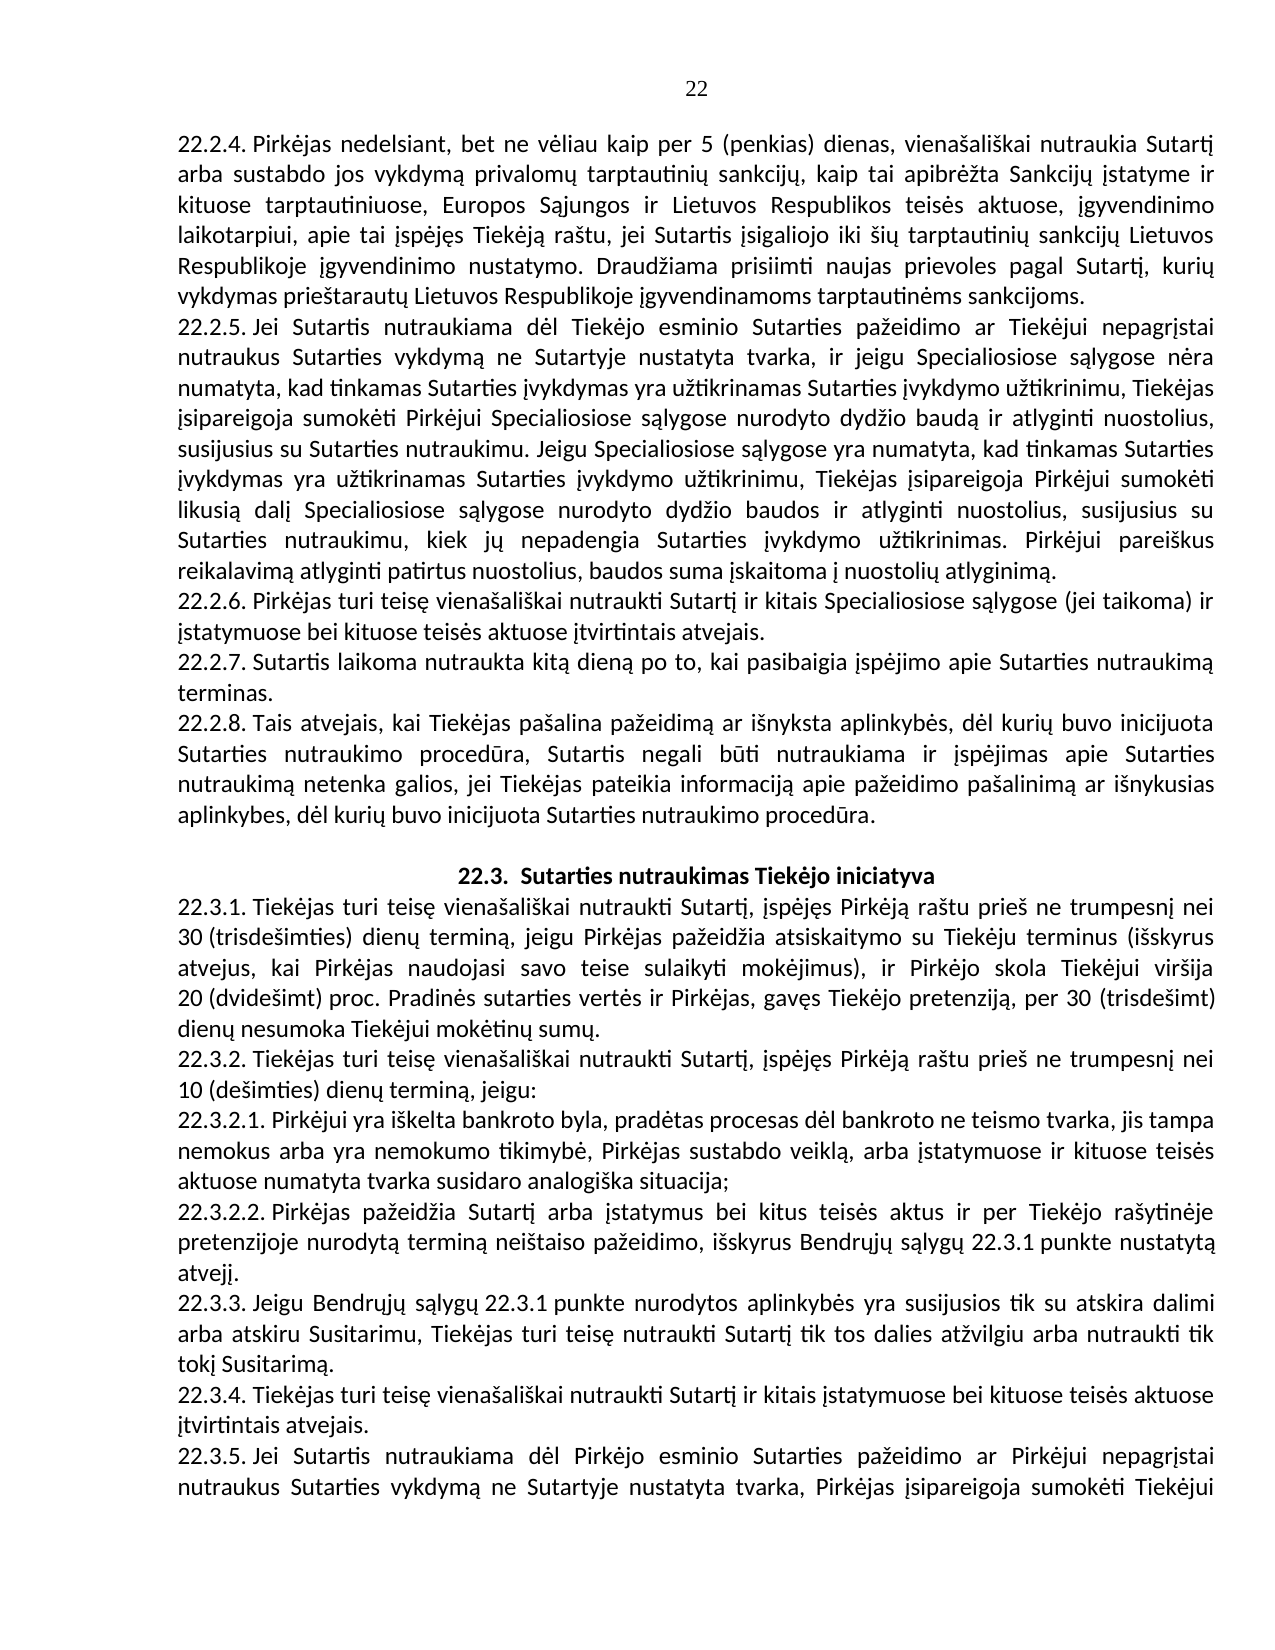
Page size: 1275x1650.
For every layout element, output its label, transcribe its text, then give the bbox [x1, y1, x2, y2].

text 22.2.6. Pirkėjas turi teisę vienašališkai nutraukti Sutartį ir kitais Specialiosiose sąlygose (jei taikoma) ir įstatymuose bei kituose teisės aktuose įtvirtintais atvejais. [177, 586, 1216, 647]
text 22.2.5. Jei Sutartis nutraukiama dėl Tiekėjo esminio Sutarties pažeidimo ar Tiekėjui nepagrįstai nutraukus Sutarties vykdymą ne Sutartyje nustatyta tvarka, ir jeigu Specialiosiose sąlygose nėra numatyta, kad tinkamas Sutarties įvykdymas yra užtikrinamas Sutarties įvykdymo užtikrinimu, Tiekėjas įsipareigoja sumokėti Pirkėjui Specialiosiose sąlygose nurodyto dydžio baudą ir atlyginti nuostolius, susijusius su Sutarties nutraukimu. Jeigu Specialiosiose sąlygose yra numatyta, kad tinkamas Sutarties įvykdymas yra užtikrinamas Sutarties įvykdymo užtikrinimu, Tiekėjas įsipareigoja Pirkėjui sumokėti likusią dalį Specialiosiose sąlygose nurodyto dydžio baudos ir atlyginti nuostolius, susijusius su Sutarties nutraukimu, kiek jų nepadengia Sutarties įvykdymo užtikrinimas. Pirkėjui pareiškus reikalavimą atlyginti patirtus nuostolius, baudos suma įskaitoma į nuostolių atlyginimą. [177, 311, 1216, 586]
text 22.2.4. Pirkėjas nedelsiant, bet ne vėliau kaip per 5 (penkias) dienas, vienašališkai nutraukia Sutartį arba sustabdo jos vykdymą privalomų tarptautinių sankcijų, kaip tai apibrėžta Sankcijų įstatyme ir kituose tarptautiniuose, Europos Sąjungos ir Lietuvos Respublikos teisės aktuose, įgyvendinimo laikotarpiui, apie tai įspėjęs Tiekėją raštu, jei Sutartis įsigaliojo iki šių tarptautinių sankcijų Lietuvos Respublikoje įgyvendinimo nustatymo. Draudžiama prisiimti naujas prievoles pagal Sutartį, kurių vykdymas prieštarautų Lietuvos Respublikoje įgyvendinamoms tarptautinėms sankcijoms. [177, 128, 1216, 311]
text 22.2.8. Tais atvejais, kai Tiekėjas pašalina pažeidimą ar išnyksta aplinkybės, dėl kurių buvo inicijuota Sutarties nutraukimo procedūra, Sutartis negali būti nutraukiama ir įspėjimas apie Sutarties nutraukimą netenka galios, jei Tiekėjas pateikia informaciją apie pažeidimo pašalinimą ar išnykusias aplinkybes, dėl kurių buvo inicijuota Sutarties nutraukimo procedūra. [177, 708, 1216, 830]
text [177, 1440, 1216, 1501]
text 22.3.4. Tiekėjas turi teisę vienašališkai nutraukti Sutartį ir kitais įstatymuose bei kituose teisės aktuose įtvirtintais atvejais. [177, 1379, 1216, 1440]
text 22.3.1. Tiekėjas turi teisę vienašališkai nutraukti Sutartį, įspėjęs Pirkėją raštu prieš ne trumpesnį nei 30 (trisdešimties) dienų terminą, jeigu Pirkėjas pažeidžia atsiskaitymo su Tiekėju terminus (išskyrus atvejus, kai Pirkėjas naudojasi savo teise sulaikyti mokėjimus), ir Pirkėjo skola Tiekėjui viršija 20 (dvidešimt) proc. Pradinės sutarties vertės ir Pirkėjas, gavęs Tiekėjo pretenziją, per 30 (trisdešimt) dienų nesumoka Tiekėjui mokėtinų sumų. [177, 891, 1216, 1043]
text 22.3.3. Jeigu Bendrųjų sąlygų 22.3.1 punkte nurodytos aplinkybės yra susijusios tik su atskira dalimi arba atskiru Susitarimu, Tiekėjas turi teisę nutraukti Sutartį tik tos dalies atžvilgiu arba nutraukti tik tokį Susitarimą. [177, 1287, 1216, 1379]
text 22.3.2. Tiekėjas turi teisę vienašališkai nutraukti Sutartį, įspėjęs Pirkėją raštu prieš ne trumpesnį nei 10 (dešimties) dienų terminą, jeigu: [177, 1043, 1216, 1104]
text 22.3.2.2. Pirkėjas pažeidžia Sutartį arba įstatymus bei kitus teisės aktus ir per Tiekėjo rašytinėje pretenzijoje nurodytą terminą neištaiso pažeidimo, išskyrus Bendrųjų sąlygų 22.3.1 punkte nustatytą atvejį. [177, 1196, 1216, 1287]
text 22.2.7. Sutartis laikoma nutraukta kitą dieną po to, kai pasibaigia įspėjimo apie Sutarties nutraukimą terminas. [177, 647, 1216, 708]
text 22.3. Sutarties nutraukimas Tiekėjo iniciatyva [177, 860, 1216, 891]
text 22.3.2.1. Pirkėjui yra iškelta bankroto byla, pradėtas procesas dėl bankroto ne teismo tvarka, jis tampa nemokus arba yra nemokumo tikimybė, Pirkėjas sustabdo veiklą, arba įstatymuose ir kituose teisės aktuose numatyta tvarka susidaro analogiška situacija; [177, 1104, 1216, 1196]
